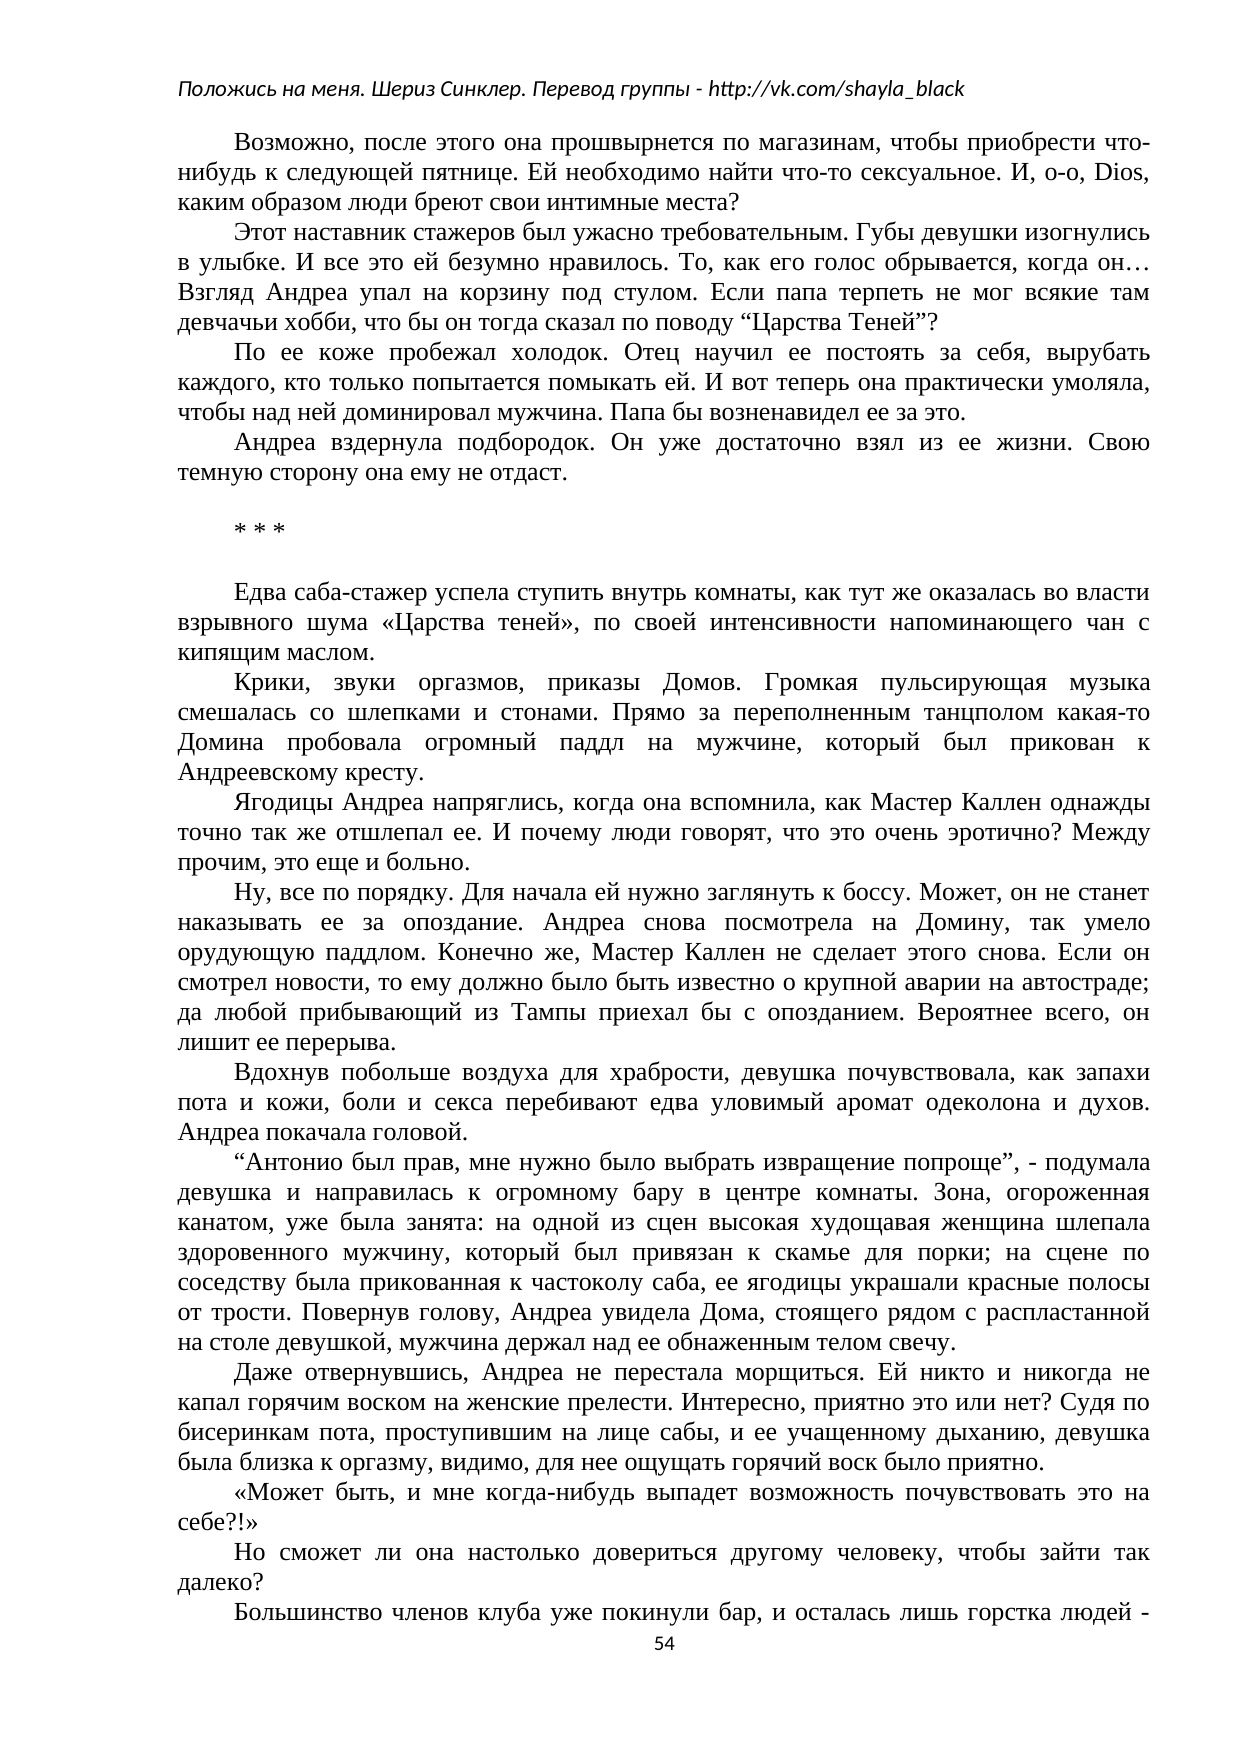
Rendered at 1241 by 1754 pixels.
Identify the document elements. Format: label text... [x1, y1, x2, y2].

text * * * [177, 516, 1152, 546]
text Андреа вздернула подбородок. Он уже достаточно взял из ее жизни. Свою темную сторону она ему не отдаст. [177, 426, 1152, 486]
text Но сможет ли она настолько довериться другому человеку, чтобы зайти так далеко? [177, 1536, 1152, 1596]
text Ягодицы Андреа напряглись, когда она вспомнила, как Мастер Каллен однажды точно так же отшлепал ее. И почему люди говорят, что это очень эротично? Между прочим, это еще и больно. [177, 786, 1152, 876]
text Вдохнув побольше воздуха для храбрости, девушка почувствовала, как запахи пота и кожи, боли и секса перебивают едва уловимый аромат одеколона и духов. Андреа покачала головой. [177, 1056, 1152, 1146]
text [177, 1596, 1152, 1626]
text По ее коже пробежал холодок. Отец научил ее постоять за себя, вырубать каждого, кто только попытается помыкать ей. И вот теперь она практически умоляла, чтобы над ней доминировал мужчина. Папа бы возненавидел ее за это. [177, 336, 1152, 426]
text Даже отвернувшись, Андреа не перестала морщиться. Ей никто и никогда не капал горячим воском на женские прелести. Интересно, приятно это или нет? Судя по бисеринкам пота, проступившим на лице сабы, и ее учащенному дыханию, девушка была близка к оргазму, видимо, для нее ощущать горячий воск было приятно. [177, 1356, 1152, 1476]
text Ну, все по порядку. Для начала ей нужно заглянуть к боссу. Может, он не станет наказывать ее за опоздание. Андреа снова посмотрела на Домину, так умело орудующую паддлом. Конечно же, Мастер Каллен не сделает этого снова. Если он смотрел новости, то ему должно было быть известно о крупной аварии на автостраде; да любой прибывающий из Тампы приехал бы с опозданием. Вероятнее всего, он лишит ее перерыва. [177, 876, 1152, 1056]
text Едва саба-стажер успела ступить внутрь комнаты, как тут же оказалась во власти взрывного шума «Царства теней», по своей интенсивности напоминающего чан с кипящим маслом. [177, 576, 1152, 666]
text Возможно, после этого она прошвырнется по магазинам, чтобы приобрести что-нибудь к следующей пятнице. Ей необходимо найти что-то сексуальное. И, о-о, Dios, каким образом люди бреют свои интимные места? [177, 126, 1152, 216]
text “Антонио был прав, мне нужно было выбрать извращение попроще”, - подумала девушка и направилась к огромному бару в центре комнаты. Зона, огороженная канатом, уже была занята: на одной из сцен высокая худощавая женщина шлепала здоровенного мужчину, который был привязан к скамье для порки; на сцене по соседству была прикованная к частоколу саба, ее ягодицы украшали красные полосы от трости. Повернув голову, Андреа увидела Дома, стоящего рядом с распластанной на столе девушкой, мужчина держал над ее обнаженным телом свечу. [177, 1146, 1152, 1356]
text Крики, звуки оргазмов, приказы Домов. Громкая пульсирующая музыка смешалась со шлепками и стонами. Прямо за переполненным танцполом какая-то Домина пробовала огромный паддл на мужчине, который был прикован к Андреевскому кресту. [177, 666, 1152, 786]
text «Может быть, и мне когда-нибудь выпадет возможность почувствовать это на себе?!» [177, 1476, 1152, 1536]
text Этот наставник стажеров был ужасно требовательным. Губы девушки изогнулись в улыбке. И все это ей безумно нравилось. То, как его голос обрывается, когда он… Взгляд Андреа упал на корзину под стулом. Если папа терпеть не мог всякие там девчачьи хобби, что бы он тогда сказал по поводу “Царства Теней”? [177, 216, 1152, 336]
